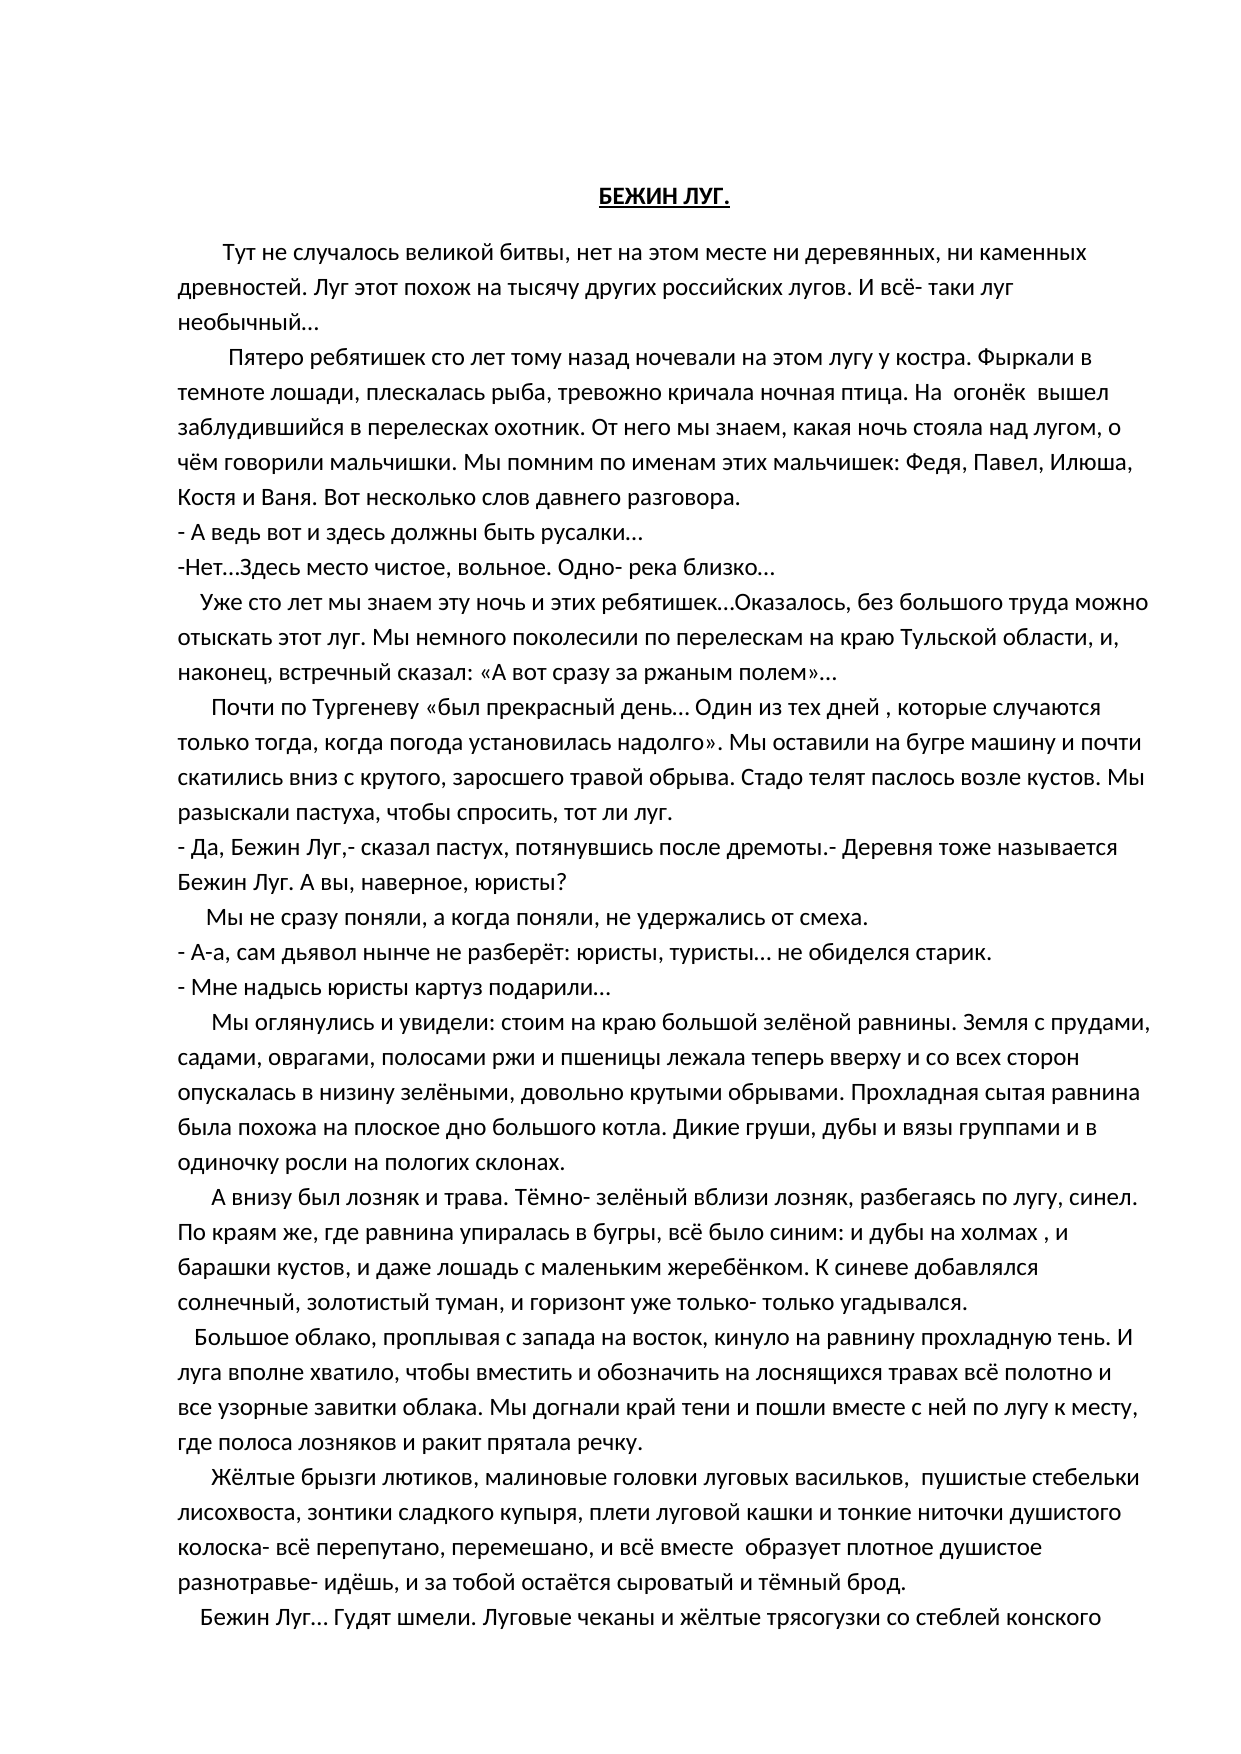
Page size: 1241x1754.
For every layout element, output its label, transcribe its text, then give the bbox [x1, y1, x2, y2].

text БЕЖИН ЛУГ. [177, 180, 1152, 210]
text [177, 236, 1152, 1631]
